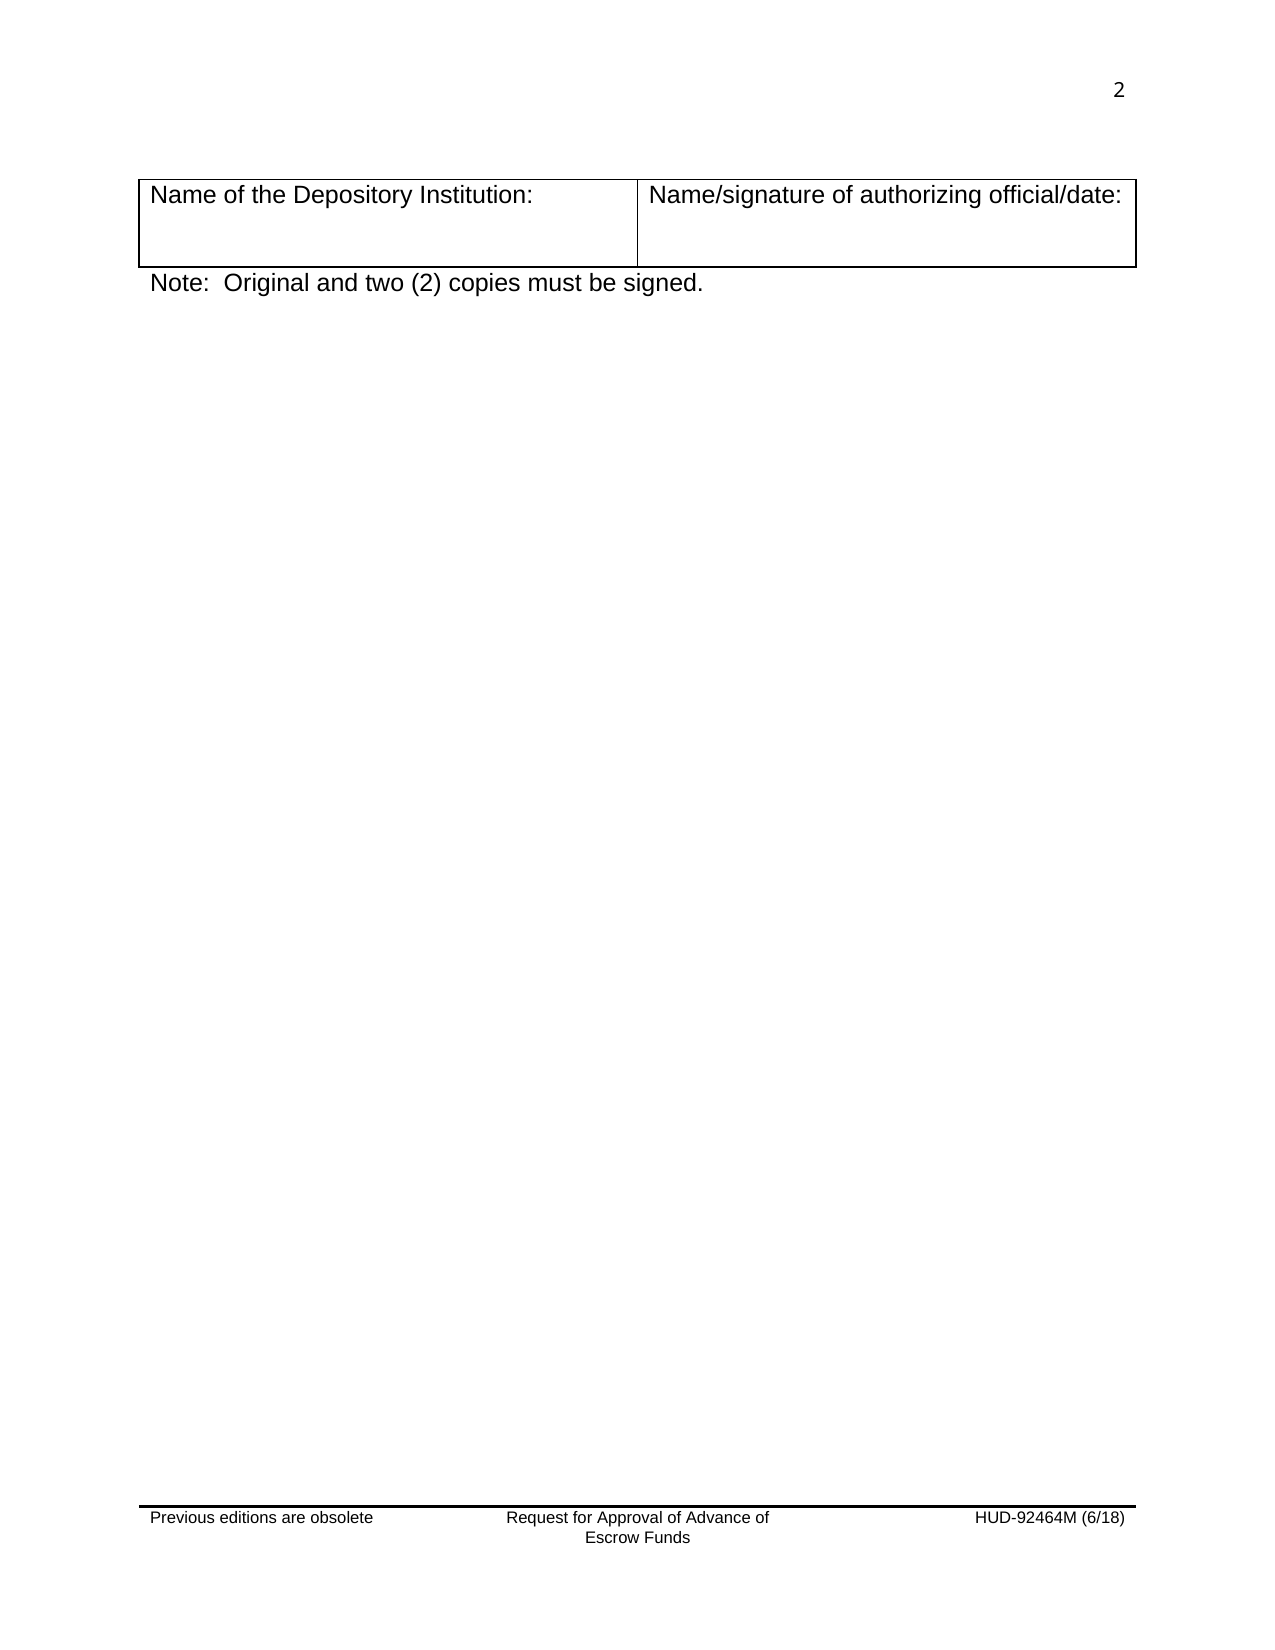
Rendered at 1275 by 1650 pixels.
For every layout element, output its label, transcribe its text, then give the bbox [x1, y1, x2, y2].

text Note: Original and two (2) copies must be signed. [150, 268, 1125, 297]
table_header Name of the Depository Institution: [140, 180, 637, 266]
table_header Name/signature of authorizing official/date: [638, 180, 1135, 266]
